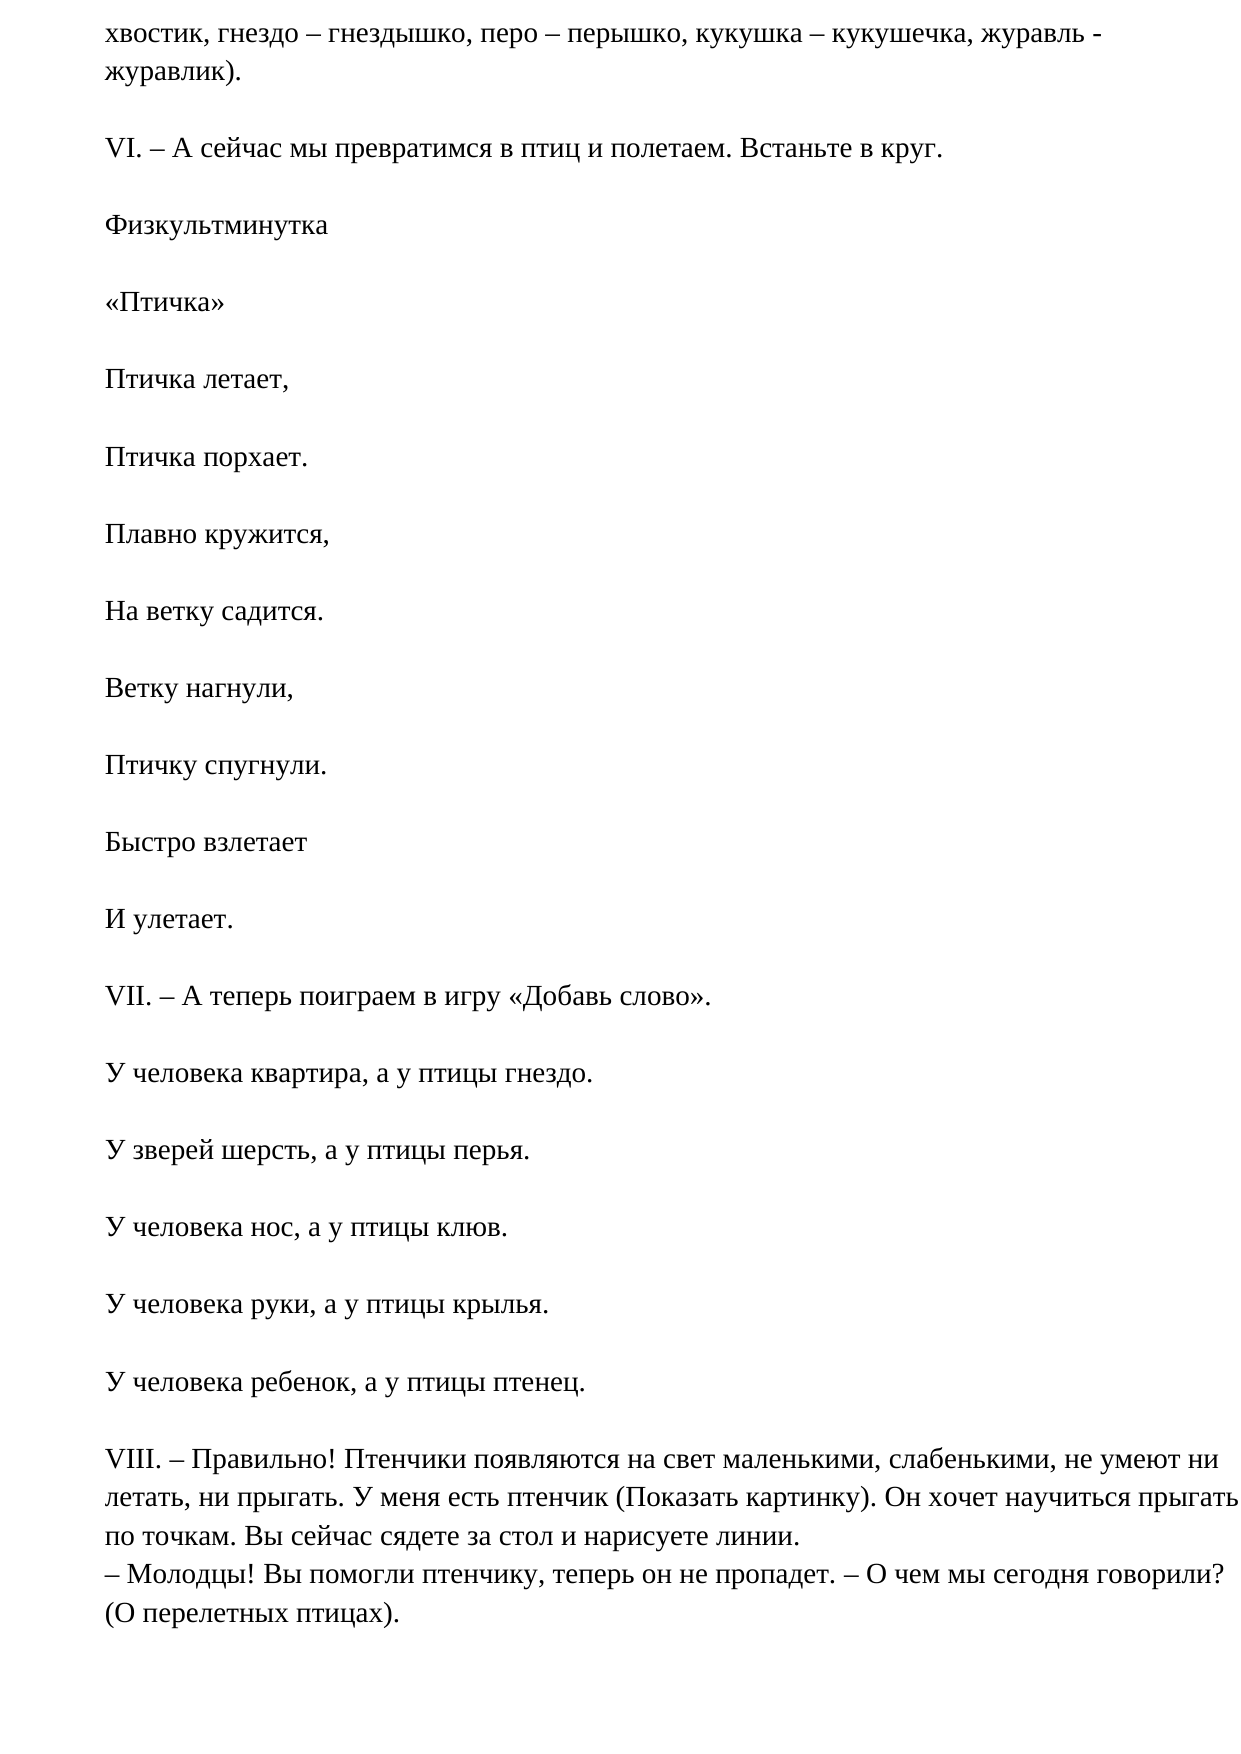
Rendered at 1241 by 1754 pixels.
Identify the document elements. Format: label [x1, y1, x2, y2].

list [104, 15, 1240, 1628]
